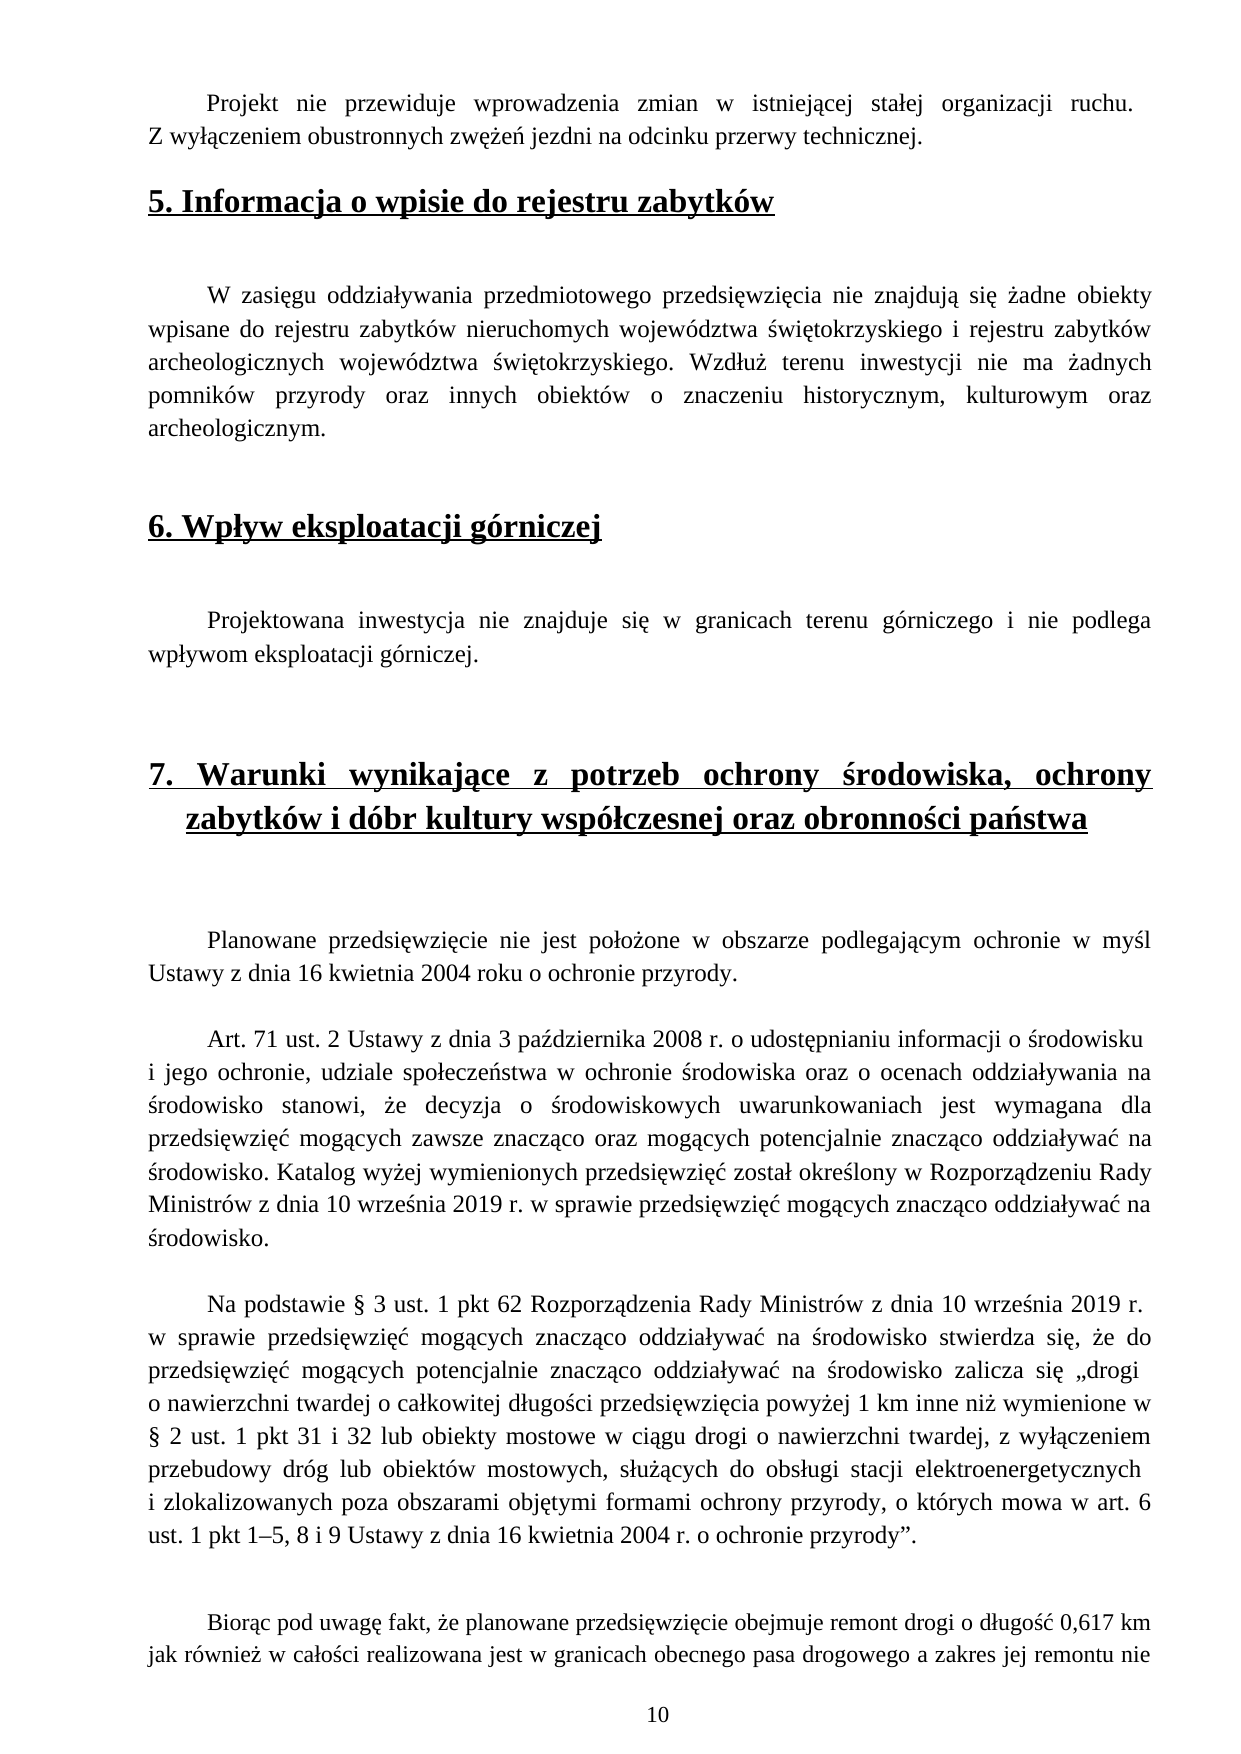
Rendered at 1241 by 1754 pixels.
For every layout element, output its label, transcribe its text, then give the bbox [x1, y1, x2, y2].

text 5. Informacja o wpisie do rejestru zabytków [148, 181, 1152, 220]
text Na podstawie § 3 ust. 1 pkt 62 Rozporządzenia Rady Ministrów z dnia 10 września 2019 r. w sprawie przedsięwzięć mogących znacząco oddziaływać na środowisko stwierdza się, że do przedsięwzięć mogących potencjalnie znacząco oddziaływać na środowisko zalicza się „drogi o nawierzchni twardej o całkowitej długości przedsięwzięcia powyżej 1 km inne niż wymienione w § 2 ust. 1 pkt 31 i 32 lub obiekty mostowe w ciągu drogi o nawierzchni twardej, z wyłączeniem przebudowy dróg lub obiektów mostowych, służących do obsługi stacji elektroenergetycznych i zlokalizowanych poza obszarami objętymi formami ochrony przyrody, o których mowa w art. 6 ust. 1 pkt 1–5, 8 i 9 Ustawy z dnia 16 kwietnia 2004 r. o ochronie przyrody”. [148, 1289, 1152, 1548]
text Projektowana inwestycja nie znajduje się w granicach terenu górniczego i nie podlega wpływom eksploatacji górniczej. [148, 606, 1152, 667]
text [148, 1608, 1152, 1667]
text Planowane przedsięwzięcie nie jest położone w obszarze podlegającym ochronie w myśl Ustawy z dnia 16 kwietnia 2004 roku o ochronie przyrody. [148, 925, 1152, 987]
text Projekt nie przewiduje wprowadzenia zmian w istniejącej stałej organizacji ruchu. Z wyłączeniem obustronnych zwężeń jezdni na odcinku przerwy technicznej. [148, 88, 1152, 149]
text Art. 71 ust. 2 Ustawy z dnia 3 października 2008 r. o udostępnianiu informacji o środowisku i jego ochronie, udziale społeczeństwa w ochronie środowiska oraz o ocenach oddziaływania na środowisko stanowi, że decyzja o środowiskowych uwarunkowaniach jest wymagana dla przedsięwzięć mogących zawsze znacząco oraz mogących potencjalnie znacząco oddziaływać na środowisko. Katalog wyżej wymienionych przedsięwzięć został określony w Rozporządzeniu Rady Ministrów z dnia 10 września 2019 r. w sprawie przedsięwzięć mogących znacząco oddziaływać na środowisko. [148, 1024, 1152, 1251]
text 6. Wpływ eksploatacji górniczej [148, 506, 1152, 545]
text W zasięgu oddziaływania przedmiotowego przedsięwzięcia nie znajdują się żadne obiekty wpisane do rejestru zabytków nieruchomych województwa świętokrzyskiego i rejestru zabytków archeologicznych województwa świętokrzyskiego. Wzdłuż terenu inwestycji nie ma żadnych pomników przyrody oraz innych obiektów o znaczeniu historycznym, kulturowym oraz archeologicznym. [148, 281, 1152, 441]
text 7. Warunki wynikające z potrzeb ochrony środowiska, ochrony zabytków i dóbr kultury współczesnej oraz obronności państwa [148, 789, 1152, 837]
text 7. Warunki wynikające z potrzeb ochrony środowiska, ochrony zabytków i dóbr kultury współczesnej oraz obronności państwa [148, 754, 1152, 788]
